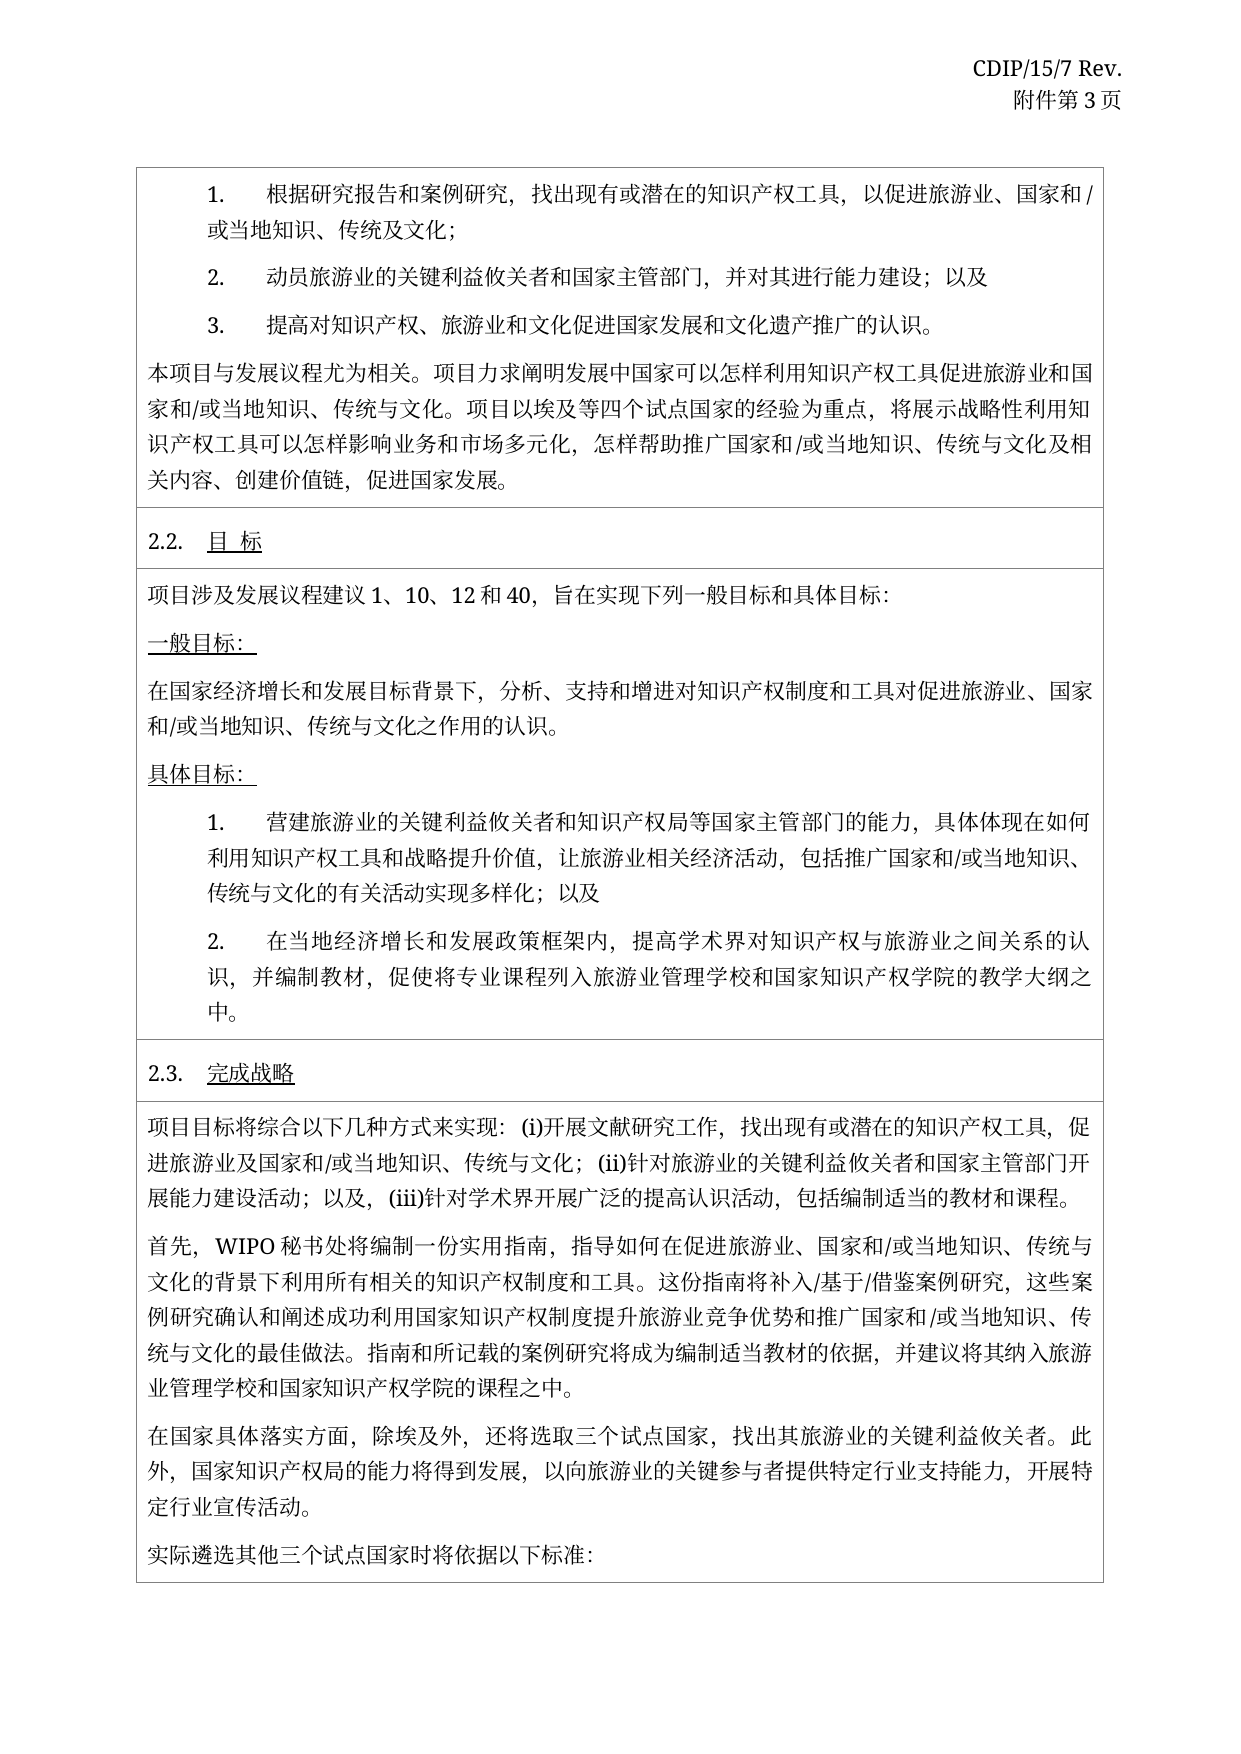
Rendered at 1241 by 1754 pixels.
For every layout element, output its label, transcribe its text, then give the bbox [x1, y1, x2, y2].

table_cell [137, 168, 1103, 507]
table_cell 项目涉及发展议程建议1、10、12和40，旨在实现下列一般目标和具体目标： 一般目标： 在国家经济增长和发展目标背景下，分析、支持和增进对知识产权制度和工具对促进旅游业、国家和/或当地知识、传统与文化之作用的认识。 具体目标： 营建旅游业的关键利益攸关者和知识产权局等国家主管部门的能力，具体体现在如何利用知识产权工具和战略提升价值，让旅游业相关经济活动，包括推广国家和/或当地知识、传统与文化的有关活动实现多样化；以及 在当地经济增长和发展政策框架内，提高学术界对知识产权与旅游业之间关系的认识，并编制教材，促使将专业课程列入旅游业管理学校和国家知识产权学院的教学大纲之中。 [137, 569, 1103, 1039]
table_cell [137, 1102, 1103, 1582]
table_cell 2.2. 目 标 [137, 508, 1103, 568]
table_cell 2.3. 完成战略 [137, 1040, 1103, 1101]
